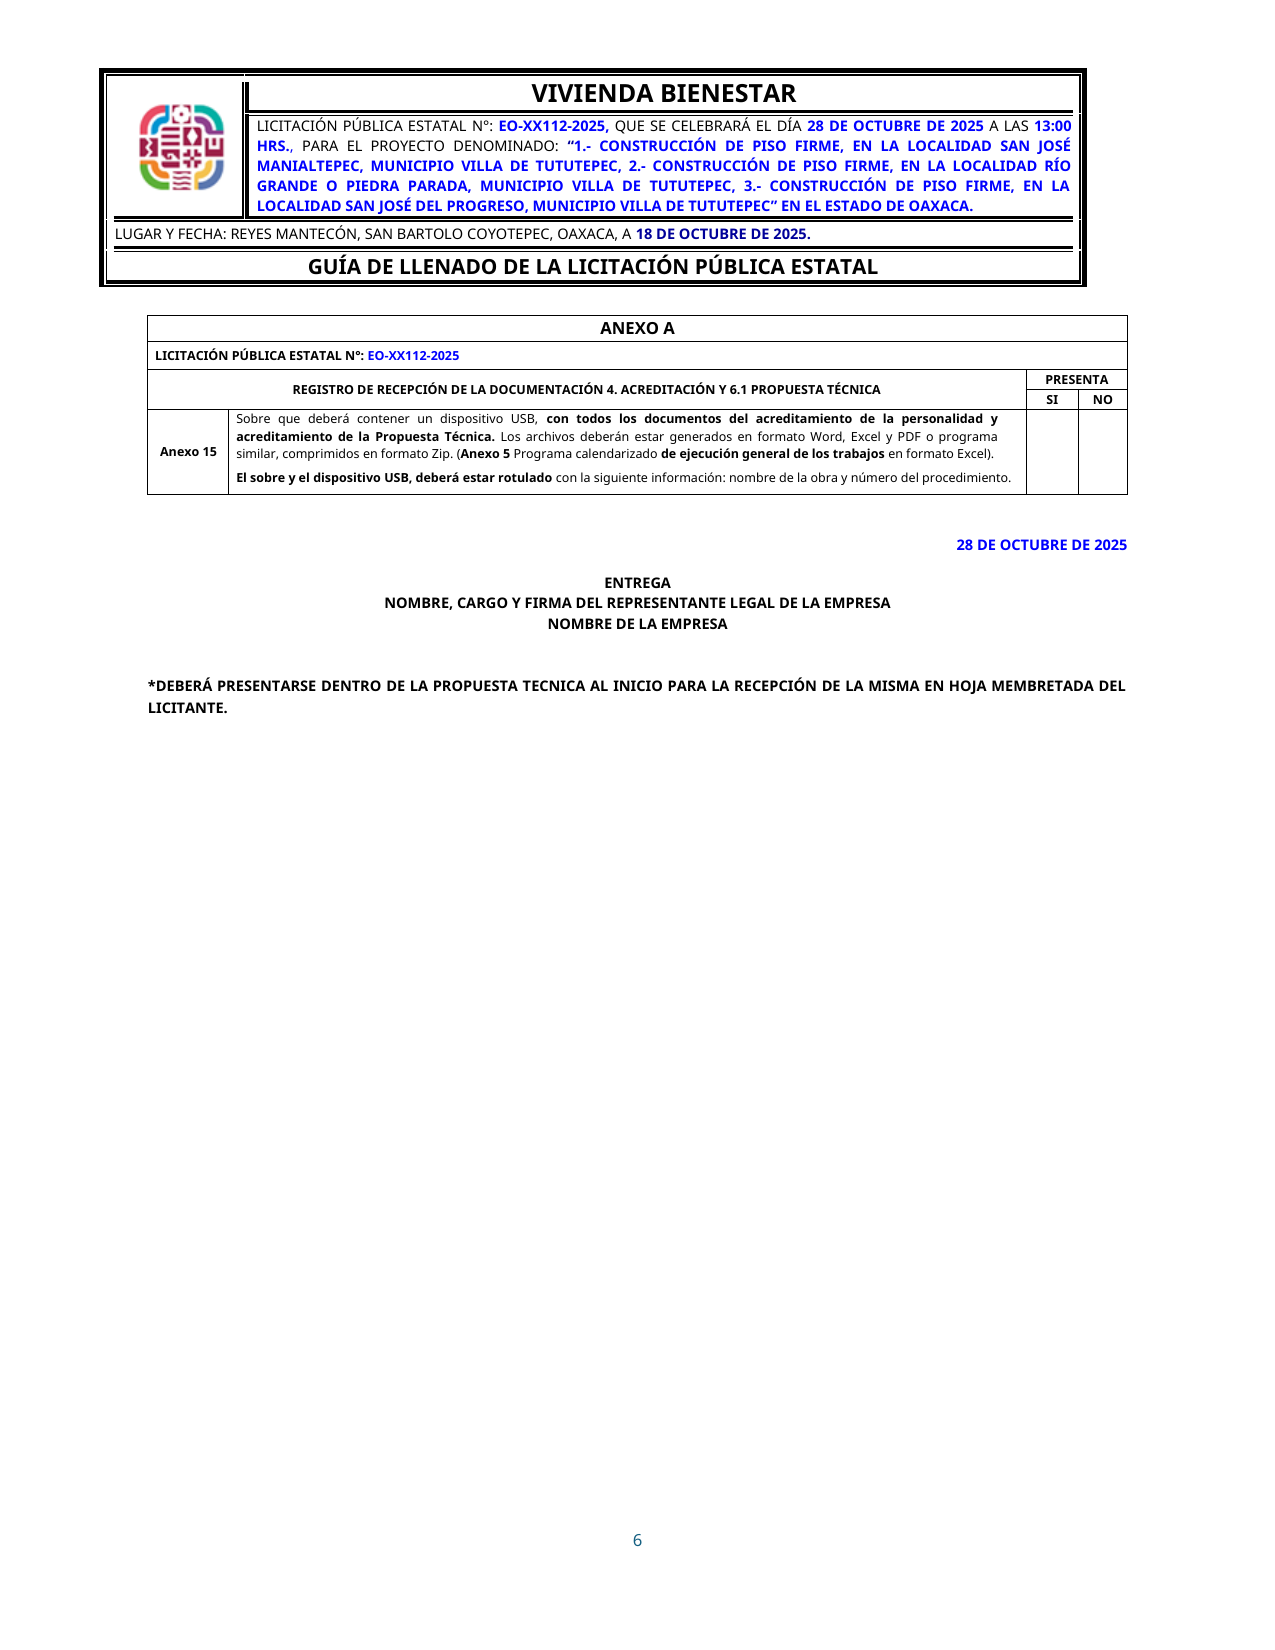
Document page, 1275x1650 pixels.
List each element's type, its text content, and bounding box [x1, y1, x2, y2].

table_cell LICITACIÓN PÚBLICA ESTATAL N°: EO-XX112-2025 [148, 342, 1127, 369]
text NOMBRE DE LA EMPRESA [148, 614, 1127, 634]
table_cell REGISTRO DE RECEPCIÓN DE LA DOCUMENTACIÓN 4. ACREDITACIÓN Y 6.1 PROPUESTA TÉCNICA [148, 370, 1026, 409]
text 28 DE OCTUBRE DE 2025 [148, 534, 1127, 554]
table_cell NO [1079, 390, 1127, 409]
text NOMBRE, CARGO Y FIRMA DEL REPRESENTANTE LEGAL DE LA EMPRESA [148, 593, 1127, 613]
table_cell [1079, 410, 1127, 494]
table_cell Sobre que deberá contener un dispositivo USB, con todos los documentos del acreditamiento de la personalidad y acreditamiento de la Propuesta Técnica. Los archivos deberán estar generados en formato Word, Excel y PDF o programa similar, comprimidos en formato Zip. (Anexo 5 Programa calendarizado de ejecución general de los trabajos en formato Excel). El sobre y el dispositivo USB, deberá estar rotulado con la siguiente información: nombre de la obra y número del procedimiento. [229, 410, 1026, 494]
text *DEBERÁ PRESENTARSE DENTRO DE LA PROPUESTA TECNICA AL INICIO PARA LA RECEPCIÓN DE LA MISMA EN HOJA MEMBRETADA DEL LICITANTE. [148, 676, 1127, 717]
table_cell PRESENTA [1027, 370, 1127, 389]
table_cell SI [1027, 390, 1078, 409]
table_cell Anexo 15 [148, 410, 228, 494]
table_cell [1027, 410, 1078, 494]
table_header ANEXO A [148, 316, 1127, 341]
text ENTREGA [148, 572, 1127, 592]
picture [128, 97, 235, 196]
